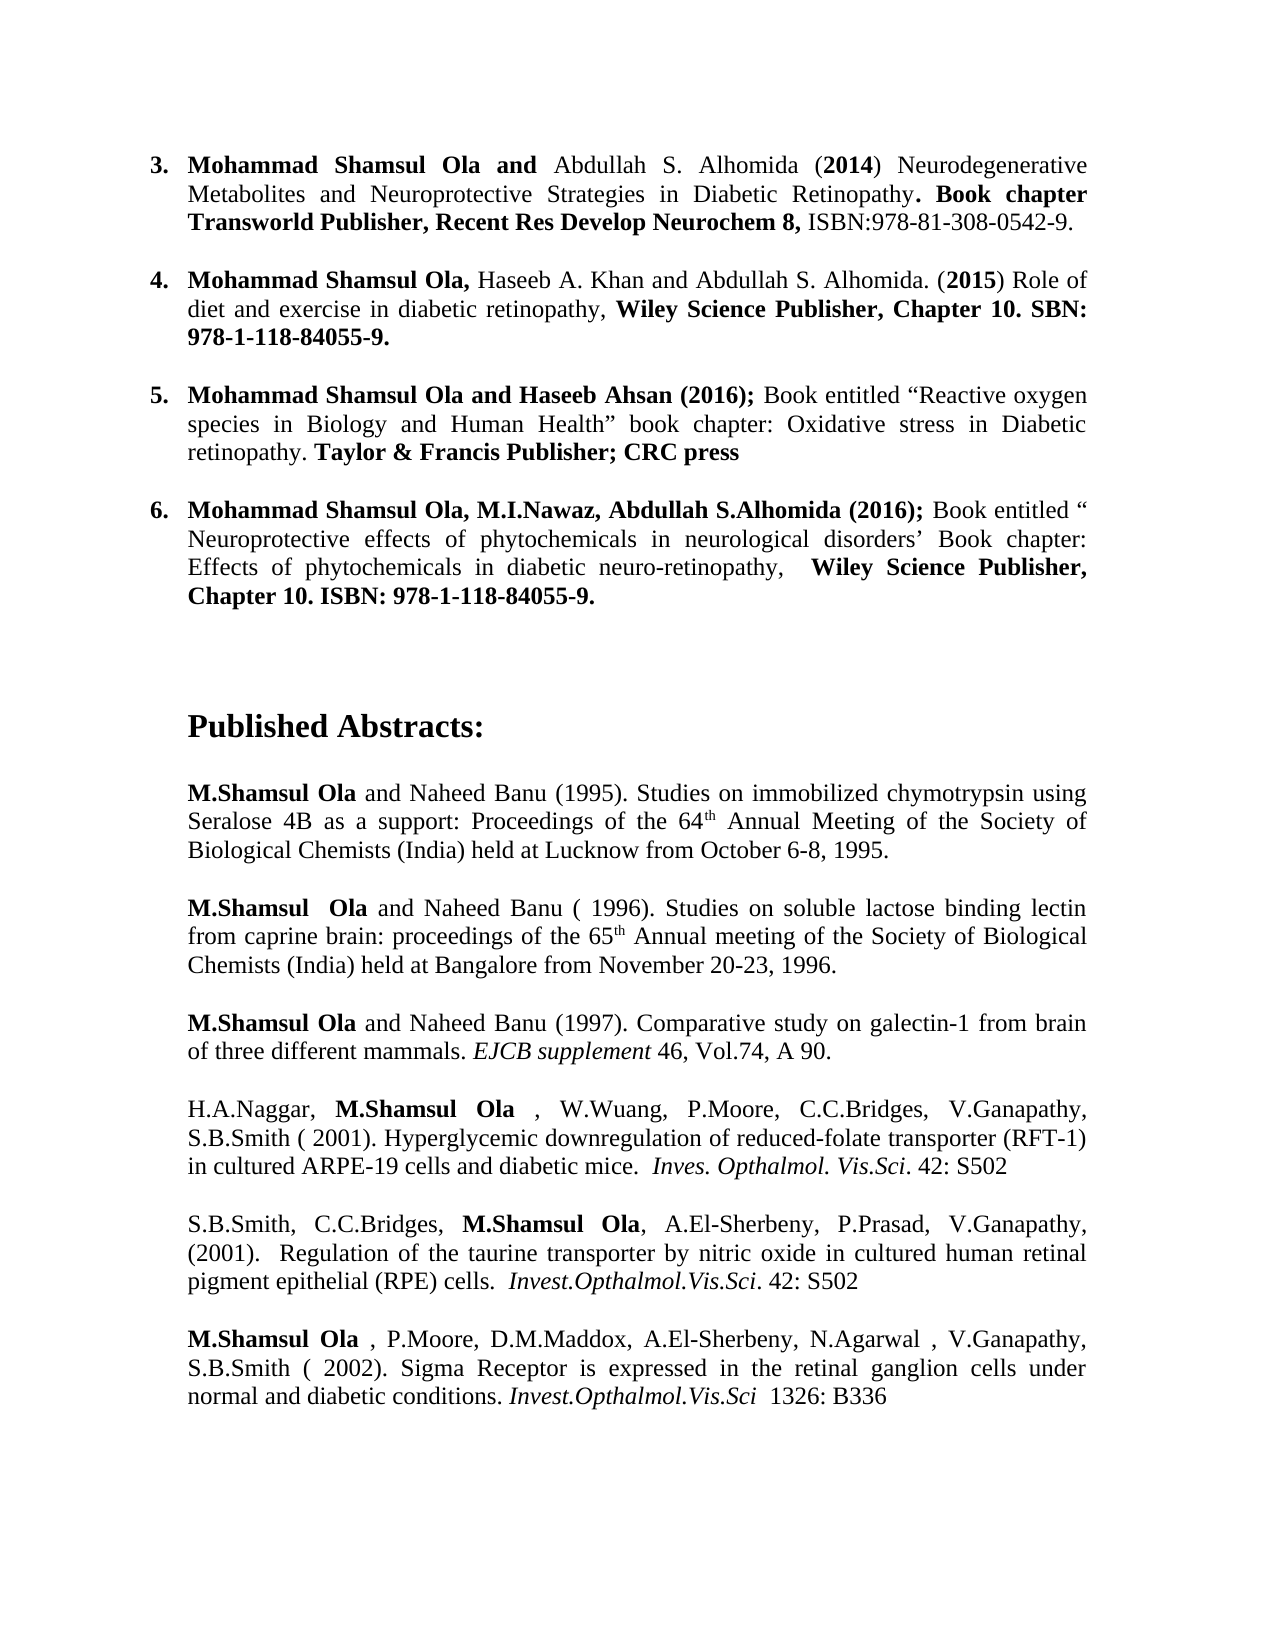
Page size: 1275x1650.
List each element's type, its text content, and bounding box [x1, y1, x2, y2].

list Mohammad Shamsul Ola, Haseeb A. Khan and Abdullah S. Alhomida. (2015) Role of diet and exercise in diabetic retinopathy, Wiley Science Publisher, Chapter 10. SBN: 978-1-118-84055-9. [150, 265, 1087, 351]
text M.Shamsul Ola and Naheed Banu (1997). Comparative study on galectin-1 from brain of three different mammals. EJCB supplement 46, Vol.74, A 90. [187, 1008, 1087, 1065]
text S.B.Smith, C.C.Bridges, M.Shamsul Ola, A.El-Sherbeny, P.Prasad, V.Ganapathy, (2001). Regulation of the taurine transporter by nitric oxide in cultured human retinal pigment epithelial (RPE) cells. Invest.Opthalmol.Vis.Sci. 42: S502 [187, 1209, 1087, 1295]
text M.Shamsul Ola and Naheed Banu (1995). Studies on immobilized chymotrypsin using Seralose 4B as a support: Proceedings of the 64th Annual Meeting of the Society of Biological Chemists () held at from October 6-8, 1995. [187, 778, 1087, 864]
text M.Shamsul Ola , P.Moore, D.M.Maddox, A.El-Sherbeny, N.Agarwal , V.Ganapathy, S.B.Smith ( 2002). Sigma Receptor is expressed in the retinal ganglion cells under normal and diabetic conditions. Invest.Opthalmol.Vis.Sci 1326: B336 [187, 1324, 1087, 1410]
text M.Shamsul Ola and Naheed Banu ( 1996). Studies on soluble lactose binding lectin from caprine brain: proceedings of the 65th Annual meeting of the Society of Biological Chemists () held at from November 20-23, 1996. [187, 893, 1087, 979]
text Published Abstracts: [187, 706, 1087, 744]
text H.A.Naggar, M.Shamsul Ola , W.Wuang, P.Moore, C.C.Bridges, V.Ganapathy, S.B.Smith ( 2001). Hyperglycemic downregulation of reduced-folate transporter (RFT-1) in cultured ARPE-19 cells and diabetic mice. Inves. Opthalmol. Vis.Sci. 42: S502 [187, 1094, 1087, 1180]
list Mohammad Shamsul Ola and Haseeb Ahsan (2016); Book entitled “Reactive oxygen species in Biology and Human Health” book chapter: Oxidative stress in Diabetic retinopathy. Taylor & Francis Publisher; CRC press [150, 380, 1087, 466]
list Mohammad Shamsul Ola and Abdullah S. Alhomida (2014) Neurodegenerative Metabolites and Neuroprotective Strategies in Diabetic Retinopathy. Book chapter Transworld Publisher, Recent Res Develop Neurochem 8, ISBN:978-81-308-0542-9. [150, 150, 1087, 236]
list Mohammad Shamsul Ola, M.I.Nawaz, Abdullah S.Alhomida (2016); Book entitled “ Neuroprotective effects of phytochemicals in neurological disorders’ Book chapter: Effects of phytochemicals in diabetic neuro-retinopathy, Wiley Science Publisher, Chapter 10. ISBN: 978-1-118-84055-9. [150, 495, 1087, 610]
